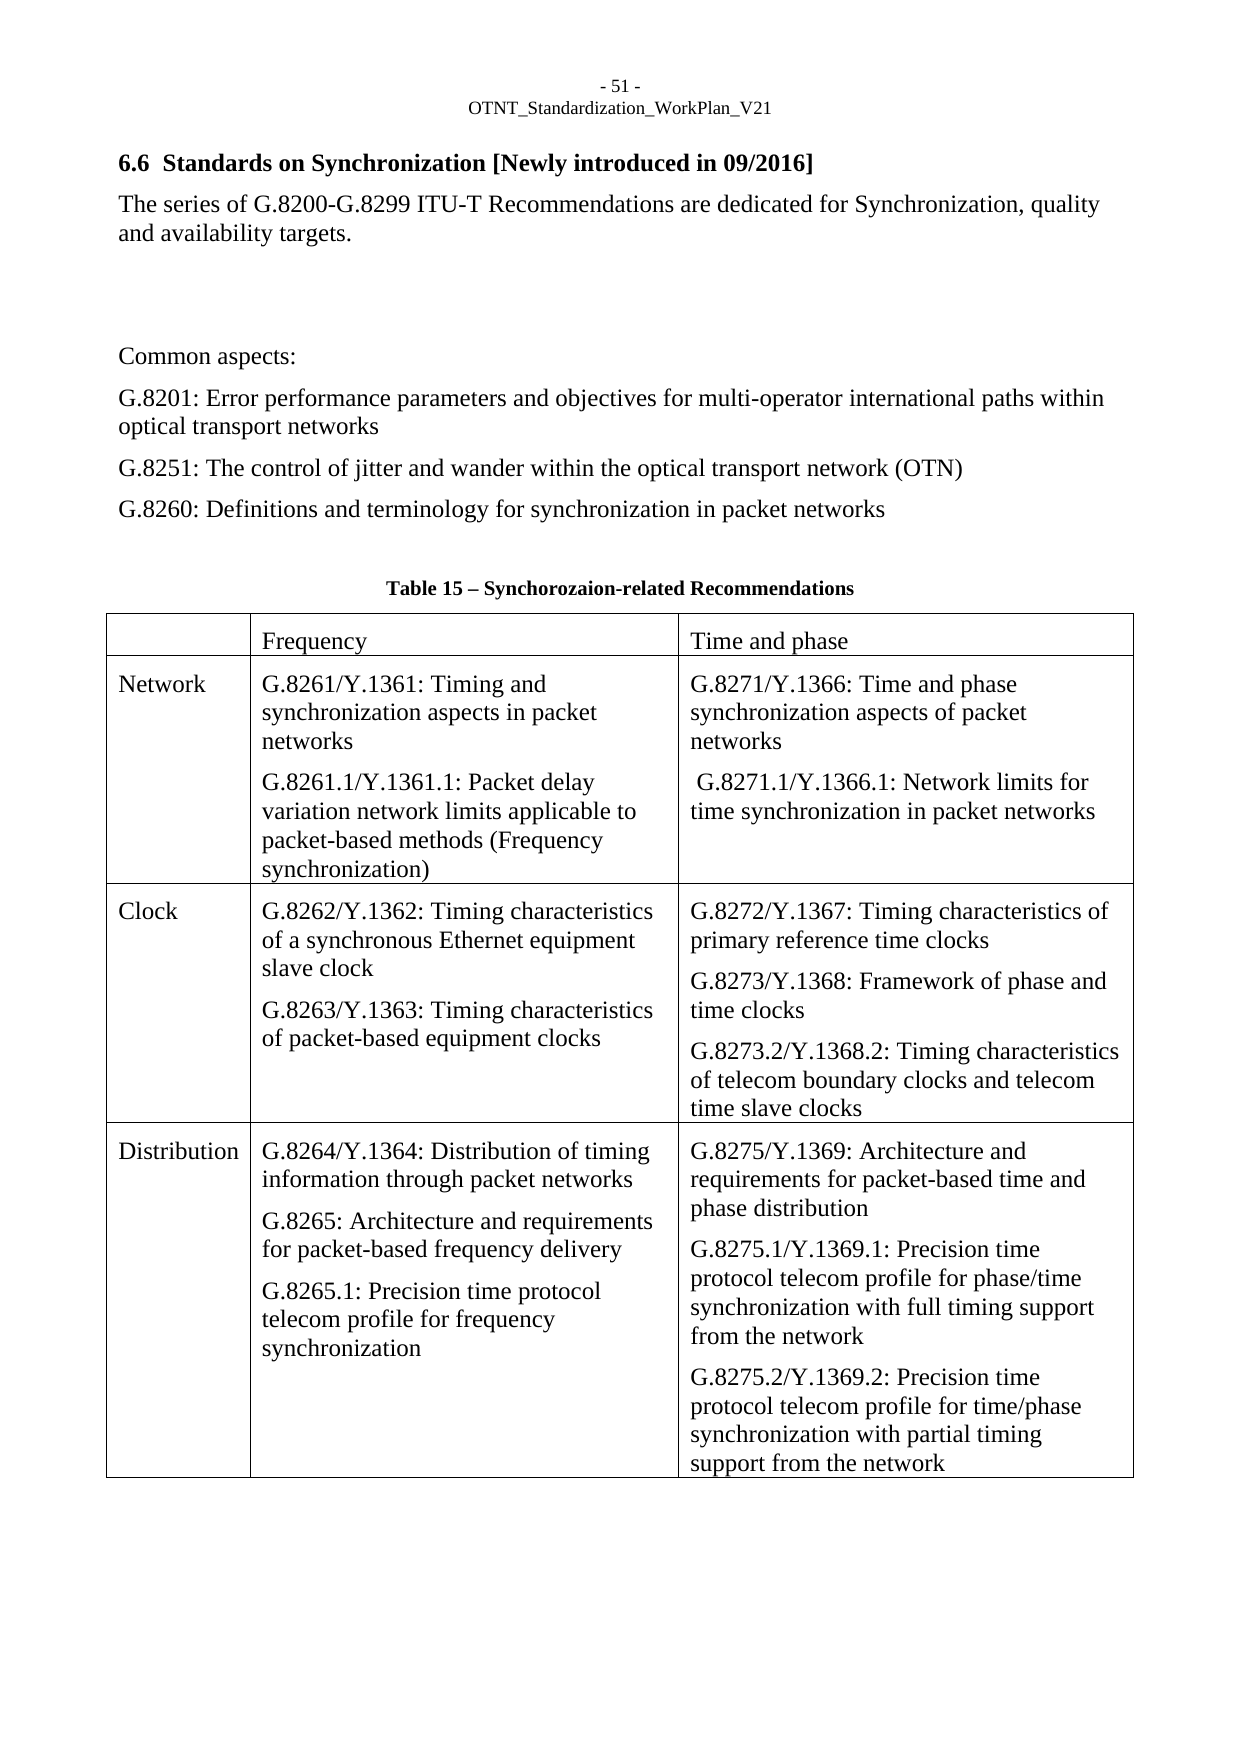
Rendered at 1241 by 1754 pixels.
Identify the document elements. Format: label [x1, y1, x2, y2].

table_header [679, 614, 1133, 655]
table_cell [107, 884, 250, 1122]
table_cell [251, 884, 678, 1122]
table_cell [107, 656, 250, 882]
table_cell [251, 656, 678, 882]
table_header [251, 614, 678, 655]
table_cell [107, 1123, 250, 1477]
table_cell [679, 656, 1133, 882]
table_header [107, 614, 250, 655]
table_cell [679, 884, 1133, 1122]
table_cell [251, 1123, 678, 1477]
table_cell [679, 1123, 1133, 1477]
